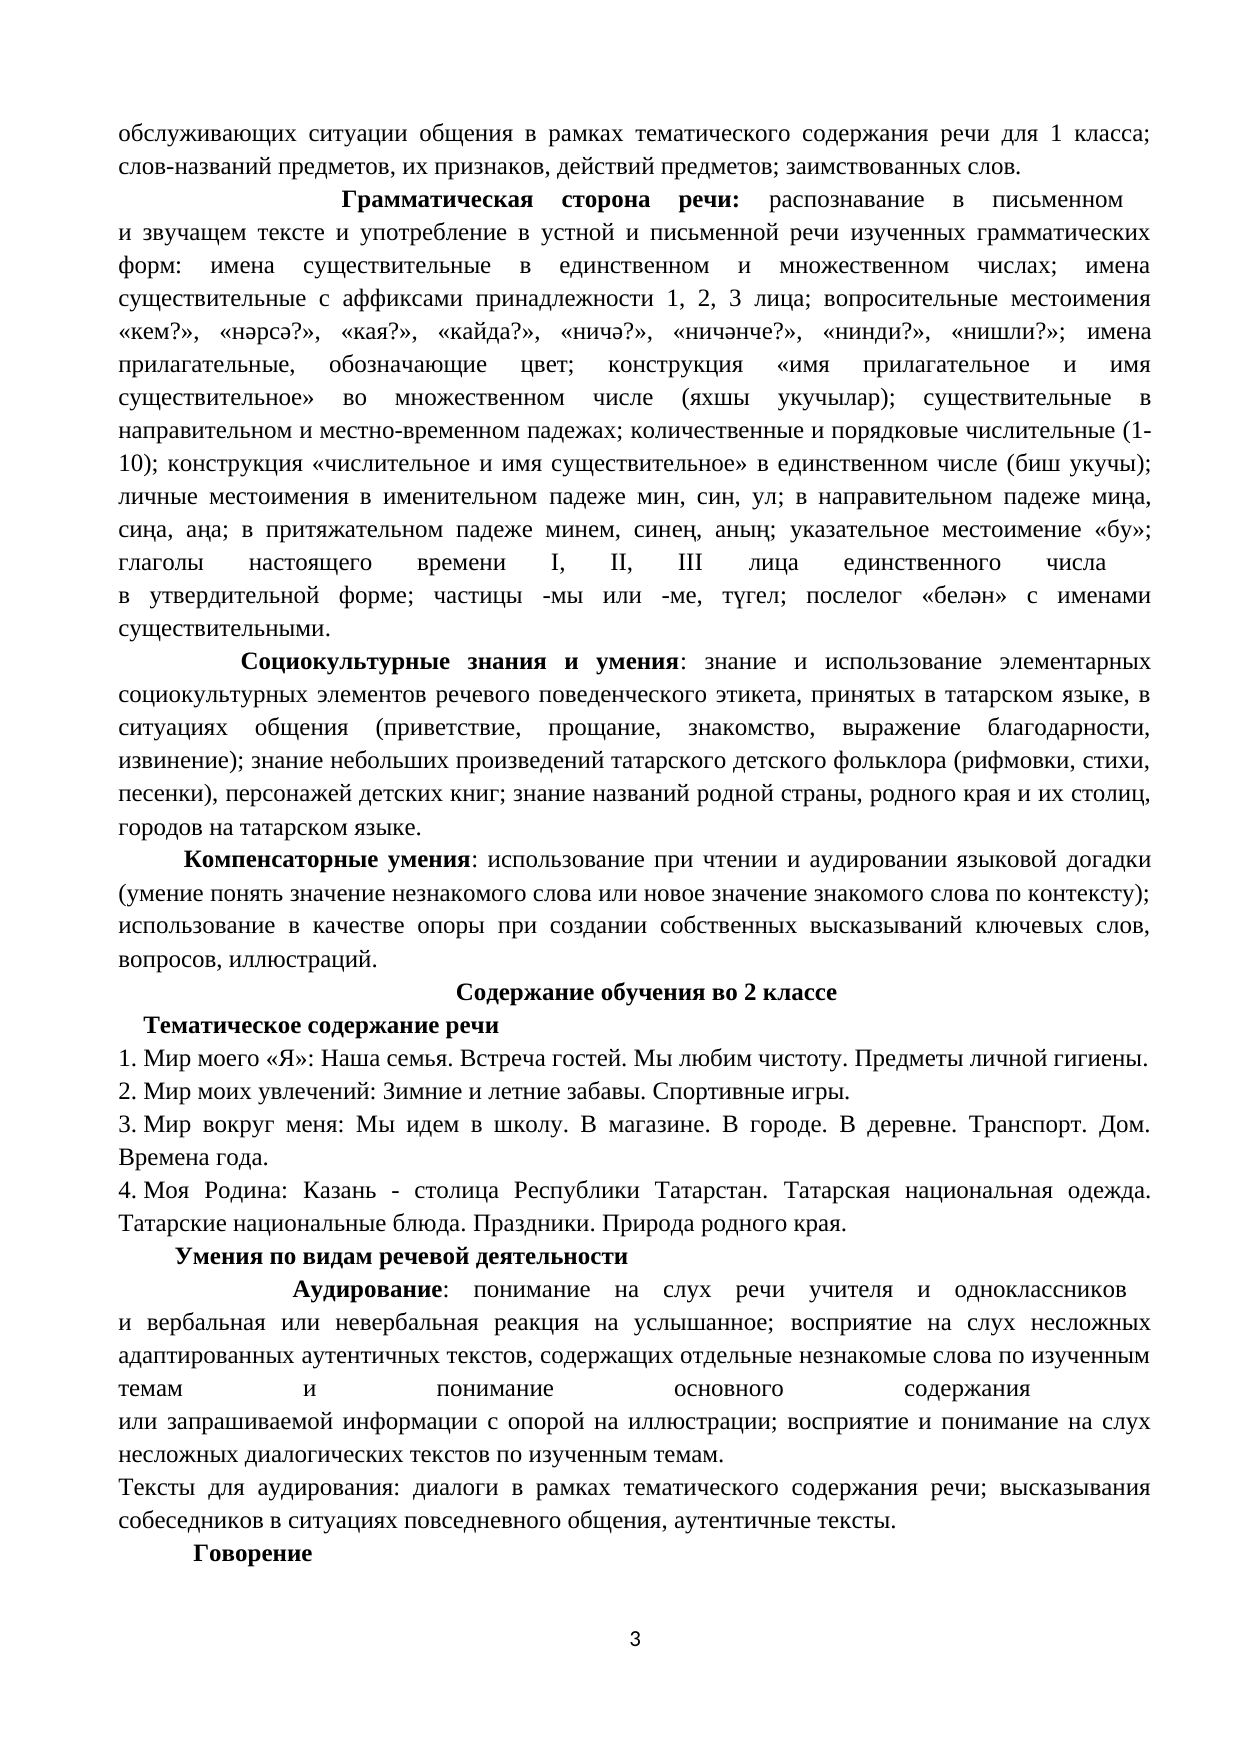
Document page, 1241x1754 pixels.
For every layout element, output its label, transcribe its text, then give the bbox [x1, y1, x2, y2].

text Говорение [118, 1538, 1152, 1567]
text Тексты для аудирования: диалоги в рамках тематического содержания речи; высказывания собеседников в ситуациях повседневного общения, аутентичные тексты. [118, 1472, 1152, 1534]
text 3. Мир вокруг меня: Мы идем в школу. В магазине. В городе. В деревне. Транспорт. Дом. Времена года. [118, 1109, 1152, 1171]
text 4. Моя Родина: Казань - столица Республики Татарстан. Татарская национальная одежда. Татарские национальные блюда. Праздники. Природа родного края. [118, 1175, 1152, 1237]
text 2. Мир моих увлечений: Зимние и летние забавы. Спортивные игры. [118, 1076, 1152, 1104]
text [118, 118, 1152, 180]
text 1. Мир моего «Я»: Наша семья. Встреча гостей. Мы любим чистоту. Предметы личной гигиены. [118, 1043, 1152, 1071]
text Тематическое содержание речи [118, 1010, 1152, 1038]
text Социокультурные знания и умения: знание и использование элементарных социокультурных элементов речевого поведенческого этикета, принятых в татарском языке, в ситуациях общения (приветствие, прощание, знакомство, выражение благодарности, извинение); знание небольших произведений татарского детского фольклора (рифмовки, стихи, песенки), персонажей детских книг; знание названий родной страны, родного края и их столиц, городов на татарском языке. [118, 646, 1152, 840]
text Аудирование: понимание на слух речи учителя и одноклассников и вербальная или невербальная реакция на услышанное; восприятие на слух несложных адаптированных аутентичных текстов, содержащих отдельные незнакомые слова по изученным темам и понимание основного содержания или запрашиваемой информации с опорой на иллюстрации; восприятие и понимание на слух несложных диалогических текстов по изученным темам. [118, 1274, 1152, 1468]
text Компенсаторные умения: использование при чтении и аудировании языковой догадки (умение понять значение незнакомого слова или новое значение знакомого слова по контексту); использование в качестве опоры при создании собственных высказываний ключевых слов, вопросов, иллюстраций. [118, 844, 1152, 972]
text Грамматическая сторона речи: распознавание в письменном и звучащем тексте и употребление в устной и письменной речи изученных грамматических форм: имена существительные в единственном и множественном числах; имена существительные с аффиксами принадлежности 1, 2, 3 лица; вопросительные местоимения «кем?», «нәрсә?», «кая?», «кайда?», «ничә?», «ничәнче?», «нинди?», «нишли?»; имена прилагательные, обозначающие цвет; конструкция «имя прилагательное и имя существительное» во множественном числе (яхшы укучылар); существительные в направительном и местно-временном падежах; количественные и порядковые числительные (1-10); конструкция «числительное и имя существительное» в единственном числе (биш укучы); личные местоимения в именительном падеже мин, син, ул; в направительном падеже миңа, сиңа, аңа; в притяжательном падеже минем, синең, аның; указательное местоимение «бу»; глаголы настоящего времени I, II, III лица единственного числа в утвердительной форме; частицы -мы или -ме, түгел; послелог «белән» с именами существительными. [118, 184, 1152, 642]
text Содержание обучения во 2 классе [118, 977, 1152, 1005]
text Умения по видам речевой деятельности [118, 1241, 1152, 1269]
